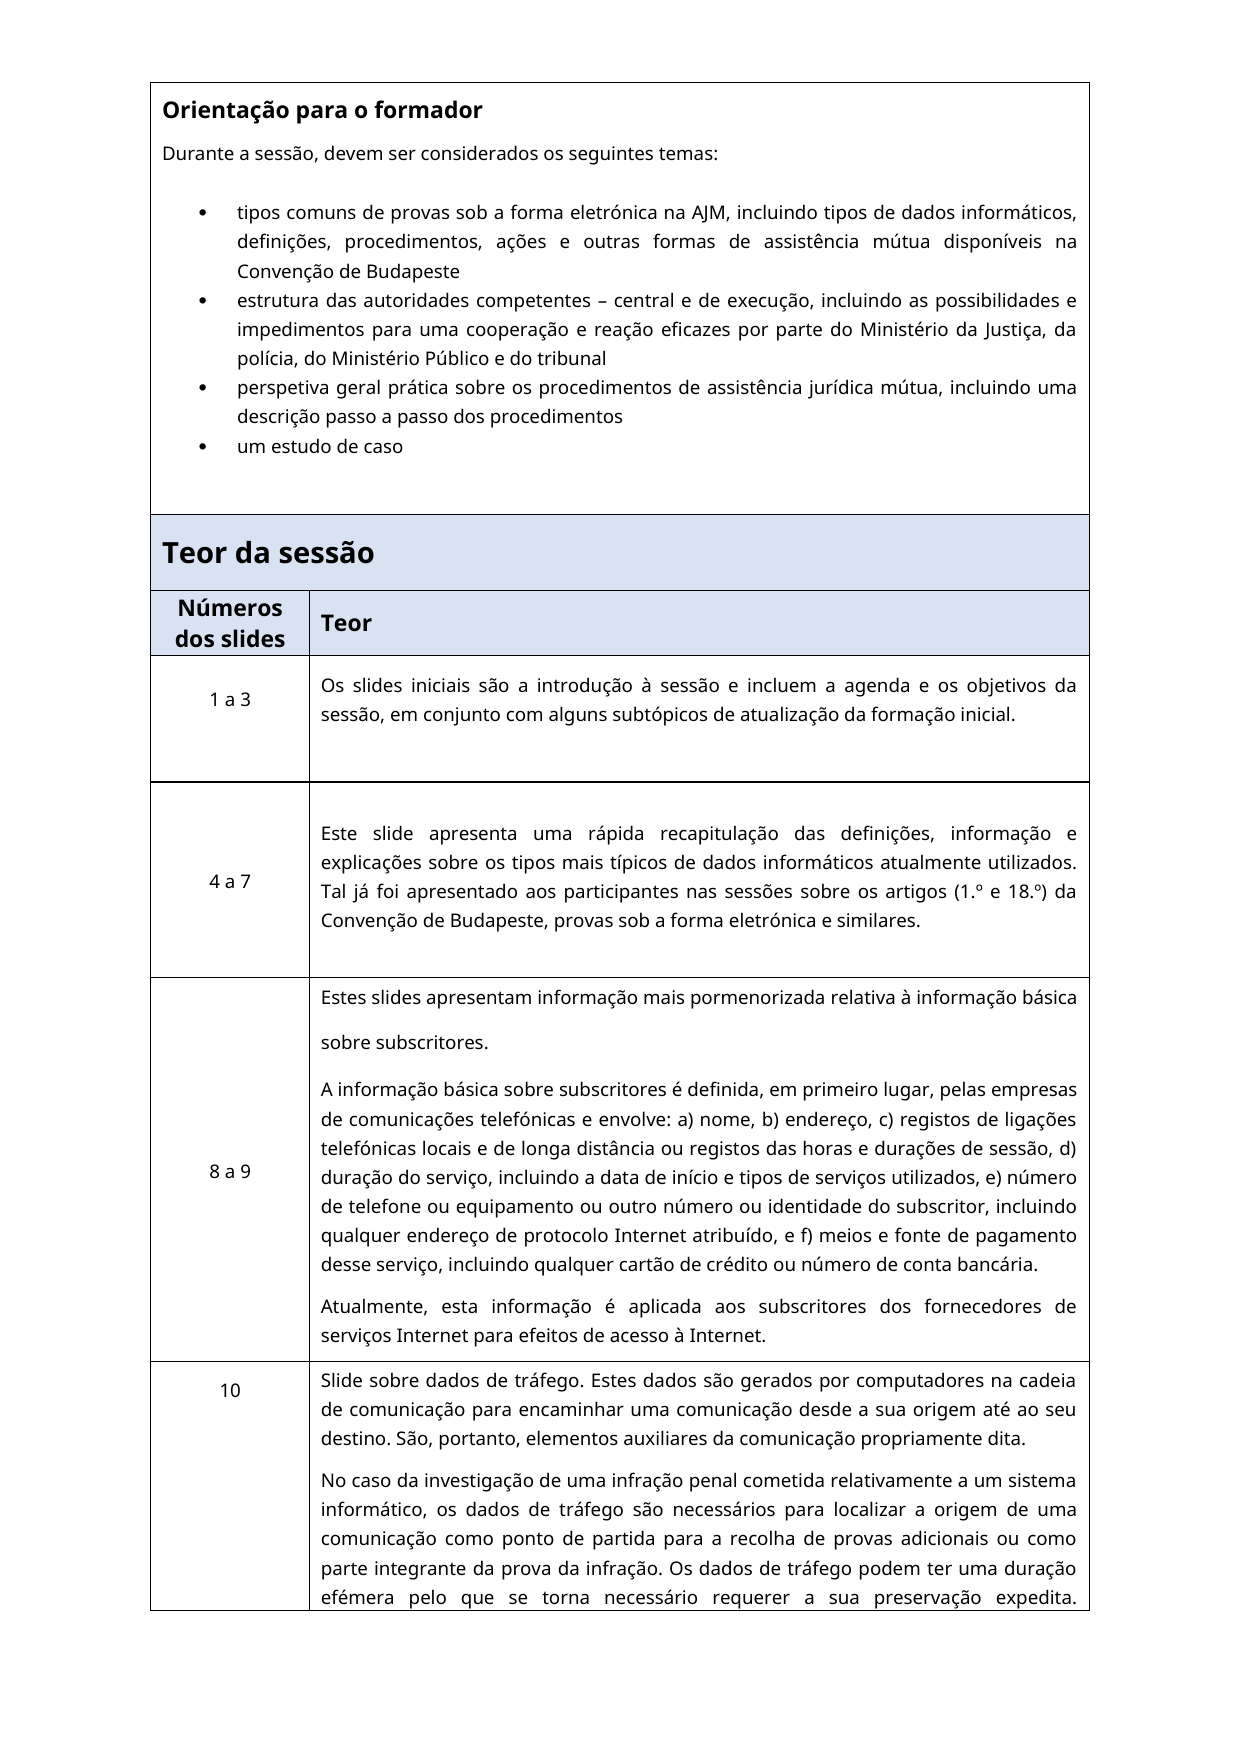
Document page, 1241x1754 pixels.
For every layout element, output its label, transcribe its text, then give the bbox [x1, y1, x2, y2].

table_cell 8 a 9 [151, 978, 309, 1361]
table_cell Orientação para o formador Durante a sessão, devem ser considerados os seguintes temas: tipos comuns de provas sob a forma eletrónica na AJM, incluindo tipos de dados informáticos, definições, procedimentos, ações e outras formas de assistência mútua disponíveis na Convenção de Budapeste estrutura das autoridades competentes – central e de execução, incluindo as possibilidades e impedimentos para uma cooperação e reação eficazes por parte do Ministério da Justiça, da polícia, do Ministério Público e do tribunal perspetiva geral prática sobre os procedimentos de assistência jurídica mútua, incluindo uma descrição passo a passo dos procedimentos um estudo de caso [151, 83, 1089, 514]
table_cell Números dos slides [151, 591, 309, 655]
table_cell Este slide apresenta uma rápida recapitulação das definições, informação e explicações sobre os tipos mais típicos de dados informáticos atualmente utilizados. Tal já foi apresentado aos participantes nas sessões sobre os artigos (1.º e 18.º) da Convenção de Budapeste, provas sob a forma eletrónica e similares. [310, 783, 1089, 977]
table_cell 10 [151, 1362, 309, 1609]
table_cell 1 a 3 [151, 656, 309, 781]
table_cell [310, 1362, 1089, 1609]
table_cell 4 a 7 [151, 783, 309, 977]
table_cell Os slides iniciais são a introdução à sessão e incluem a agenda e os objetivos da sessão, em conjunto com alguns subtópicos de atualização da formação inicial. [310, 656, 1089, 781]
table_cell Teor da sessão [151, 515, 1089, 590]
table_cell Teor [310, 591, 1089, 655]
table_cell Estes slides apresentam informação mais pormenorizada relativa à informação básica sobre subscritores. A informação básica sobre subscritores é definida, em primeiro lugar, pelas empresas de comunicações telefónicas e envolve: a) nome, b) endereço, c) registos de ligações telefónicas locais e de longa distância ou registos das horas e durações de sessão, d) duração do serviço, incluindo a data de início e tipos de serviços utilizados, e) número de telefone ou equipamento ou outro número ou identidade do subscritor, incluindo qualquer endereço de protocolo Internet atribuído, e f) meios e fonte de pagamento desse serviço, incluindo qualquer cartão de crédito ou número de conta bancária. Atualmente, esta informação é aplicada aos subscritores dos fornecedores de serviços Internet para efeitos de acesso à Internet. [310, 978, 1089, 1361]
